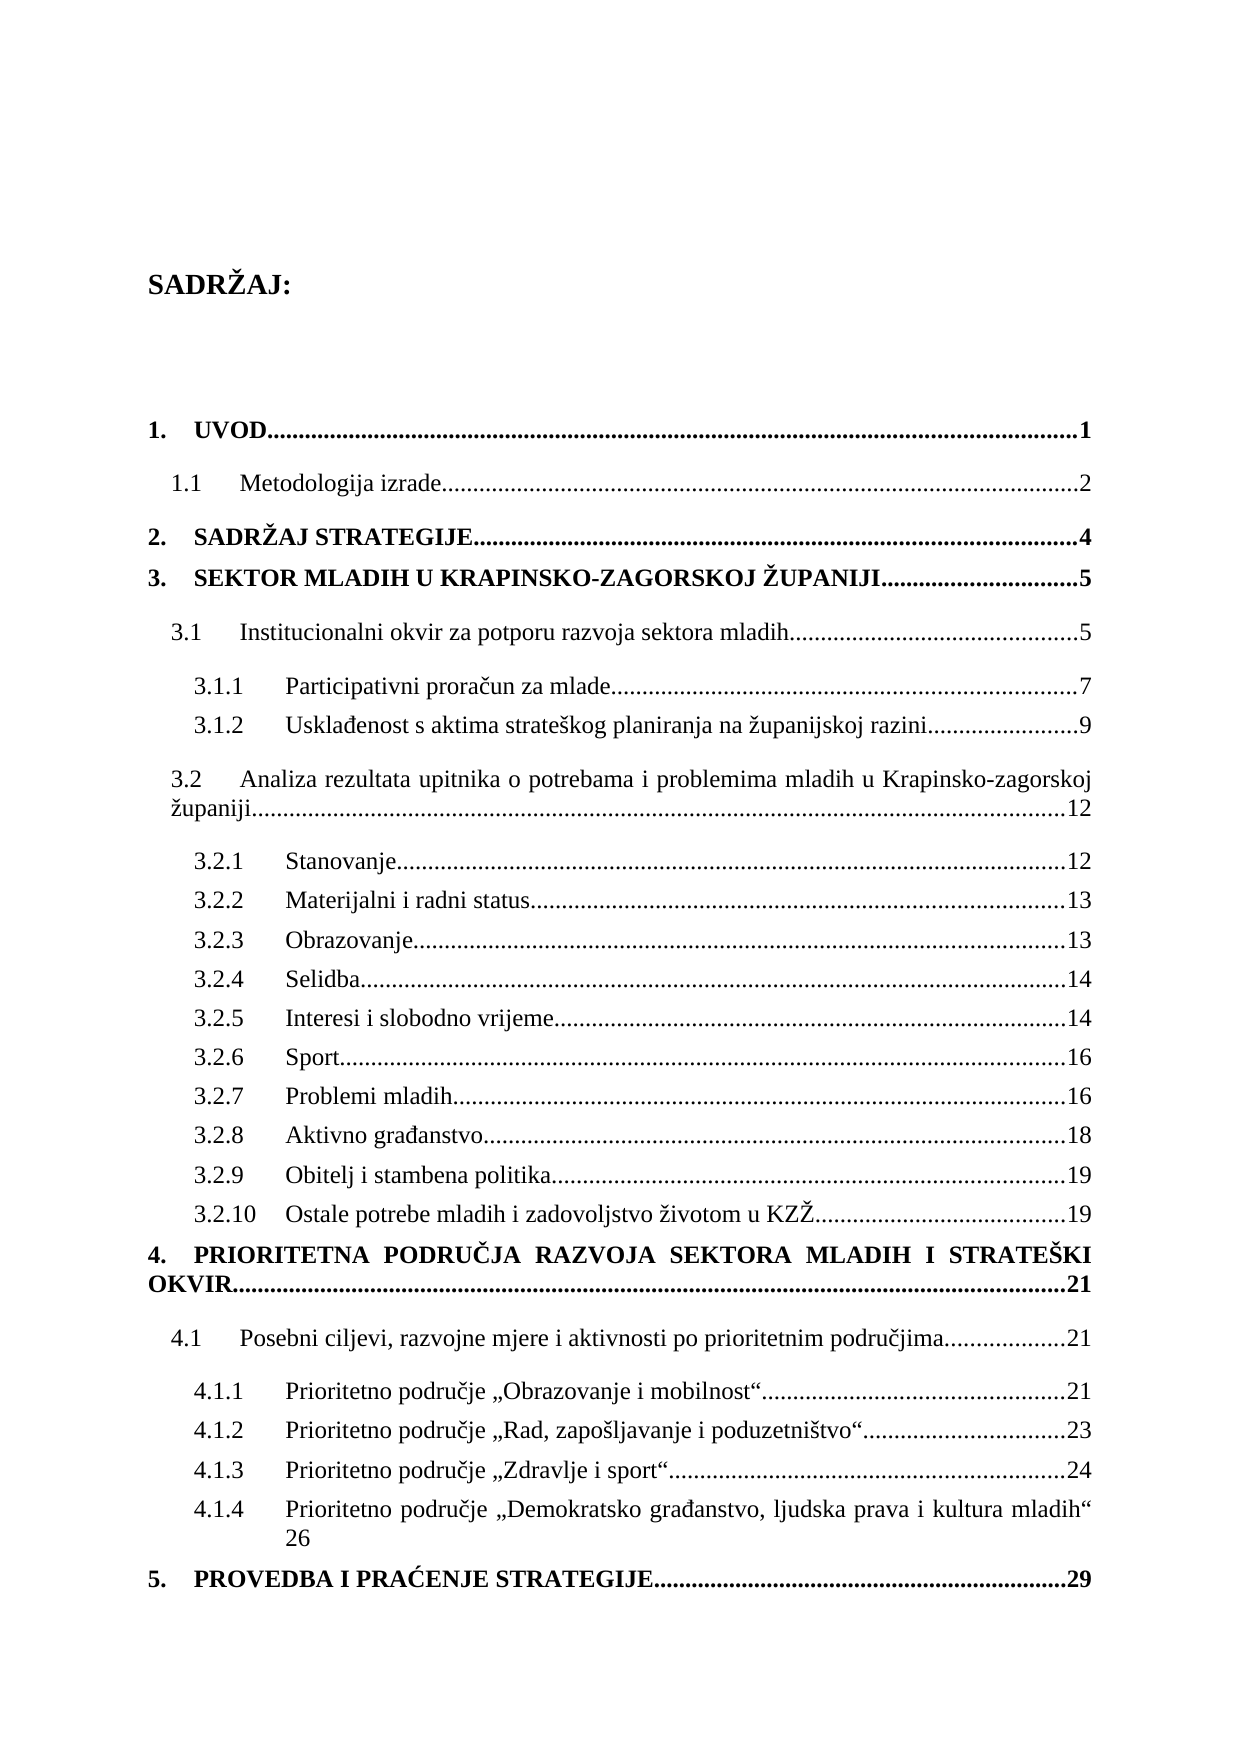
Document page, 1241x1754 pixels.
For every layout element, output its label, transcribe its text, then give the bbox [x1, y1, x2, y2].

text SADRŽAJ: [148, 267, 1093, 301]
